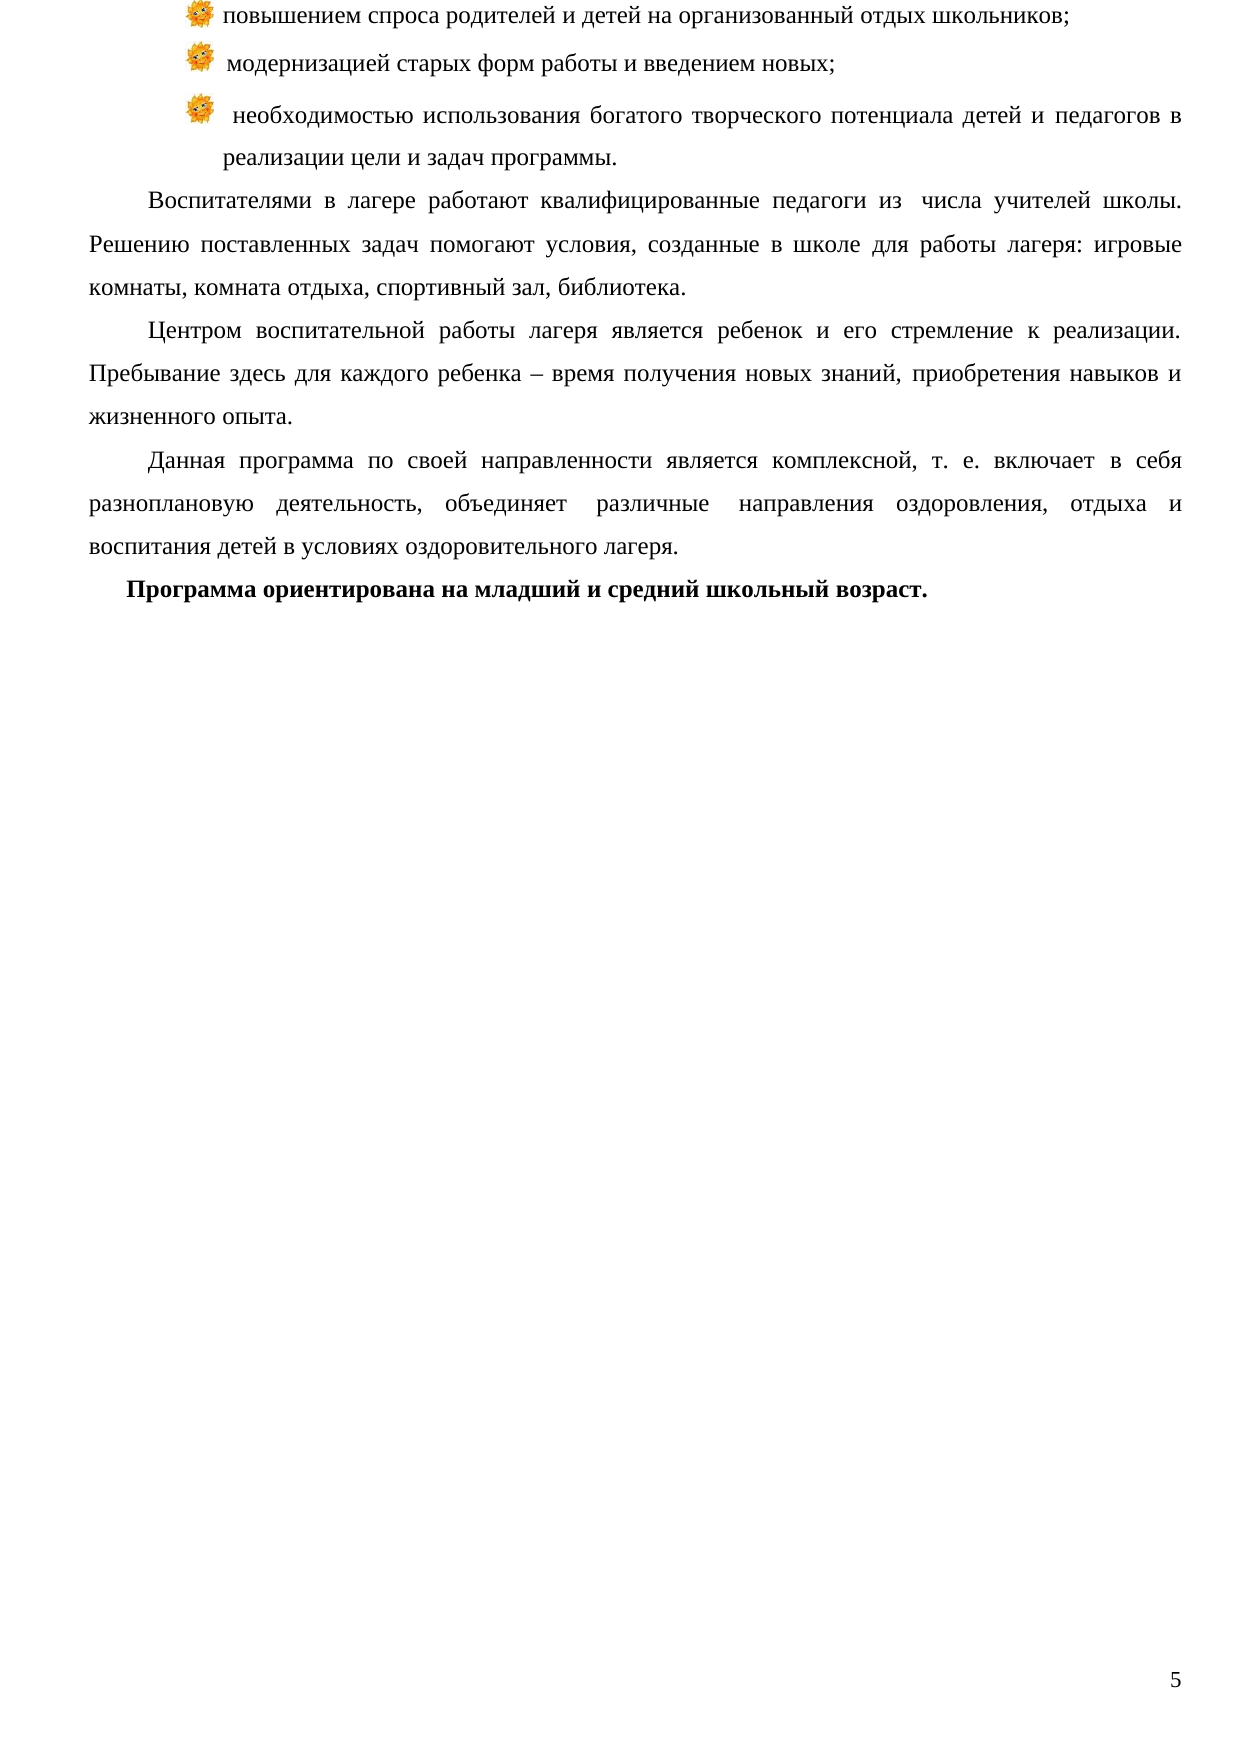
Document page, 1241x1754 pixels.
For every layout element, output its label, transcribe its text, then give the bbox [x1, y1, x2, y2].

picture [185, 93, 214, 124]
subtitle Программа ориентирована на младший и средний школьный возраст. [126, 574, 1203, 603]
picture [185, 41, 214, 72]
text повышением спроса родителей и детей на организованный отдых школьников; [223, 0, 1182, 29]
picture [185, 0, 214, 28]
text Центром воспитательной работы лагеря является ребенок и его стремление к реализации. Пребывание здесь для каждого ребенка – время получения новых знаний, приобретения навыков и жизненного опыта. [89, 315, 1182, 430]
text Данная программа по своей направленности является комплексной, т. е. включает в себя разноплановую деятельность, объединяет различные направления оздоровления, отдыха и воспитания детей в условиях оздоровительного лагеря. [89, 445, 1182, 560]
text модернизацией старых форм работы и введением новых; [185, 43, 1203, 78]
text Воспитателями в лагере работают квалифицированные педагоги из числа учителей школы. Решению поставленных задач помогают условия, созданные в школе для работы лагеря: игровые комнаты, комната отдыха, спортивный зал, библиотека. [89, 186, 1182, 301]
text необходимостью использования богатого творческого потенциала детей и педагогов в реализации цели и задач программы. [185, 94, 1182, 171]
